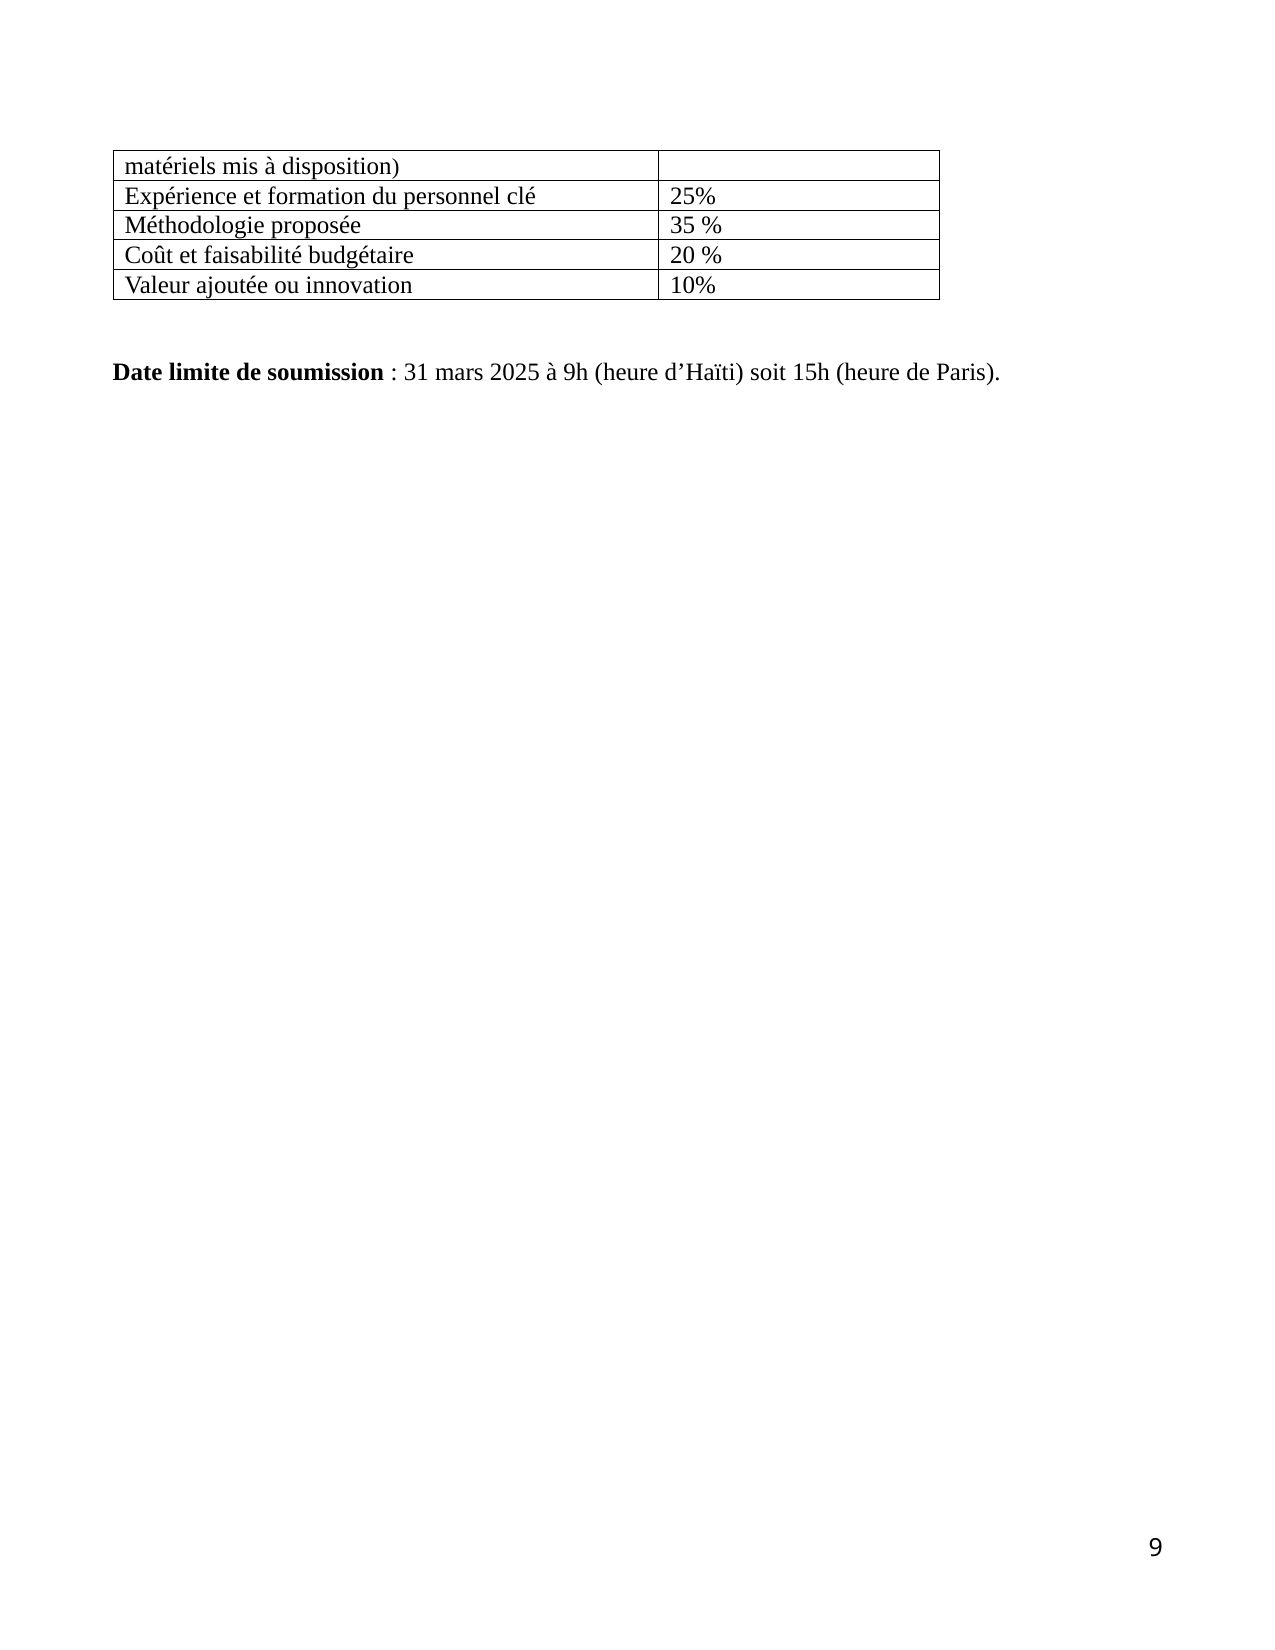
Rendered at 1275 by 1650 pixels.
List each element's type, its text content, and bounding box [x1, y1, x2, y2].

table_cell 20 % [659, 240, 939, 269]
table_cell 10 % [659, 151, 939, 180]
table_cell 25% [659, 181, 939, 209]
table_cell Valeur ajoutée ou innovation [114, 270, 658, 299]
table_cell 35 % [659, 211, 939, 239]
table_cell Expérience et formation du personnel clé [114, 181, 658, 209]
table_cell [114, 151, 658, 180]
text Date limite de soumission : 31 mars 2025 à 9h (heure d’Haïti) soit 15h (heure de Paris). [112, 357, 1162, 386]
table_cell 10% [659, 270, 939, 299]
table_cell Coût et faisabilité budgétaire [114, 240, 658, 269]
table_cell Méthodologie proposée [114, 211, 658, 239]
